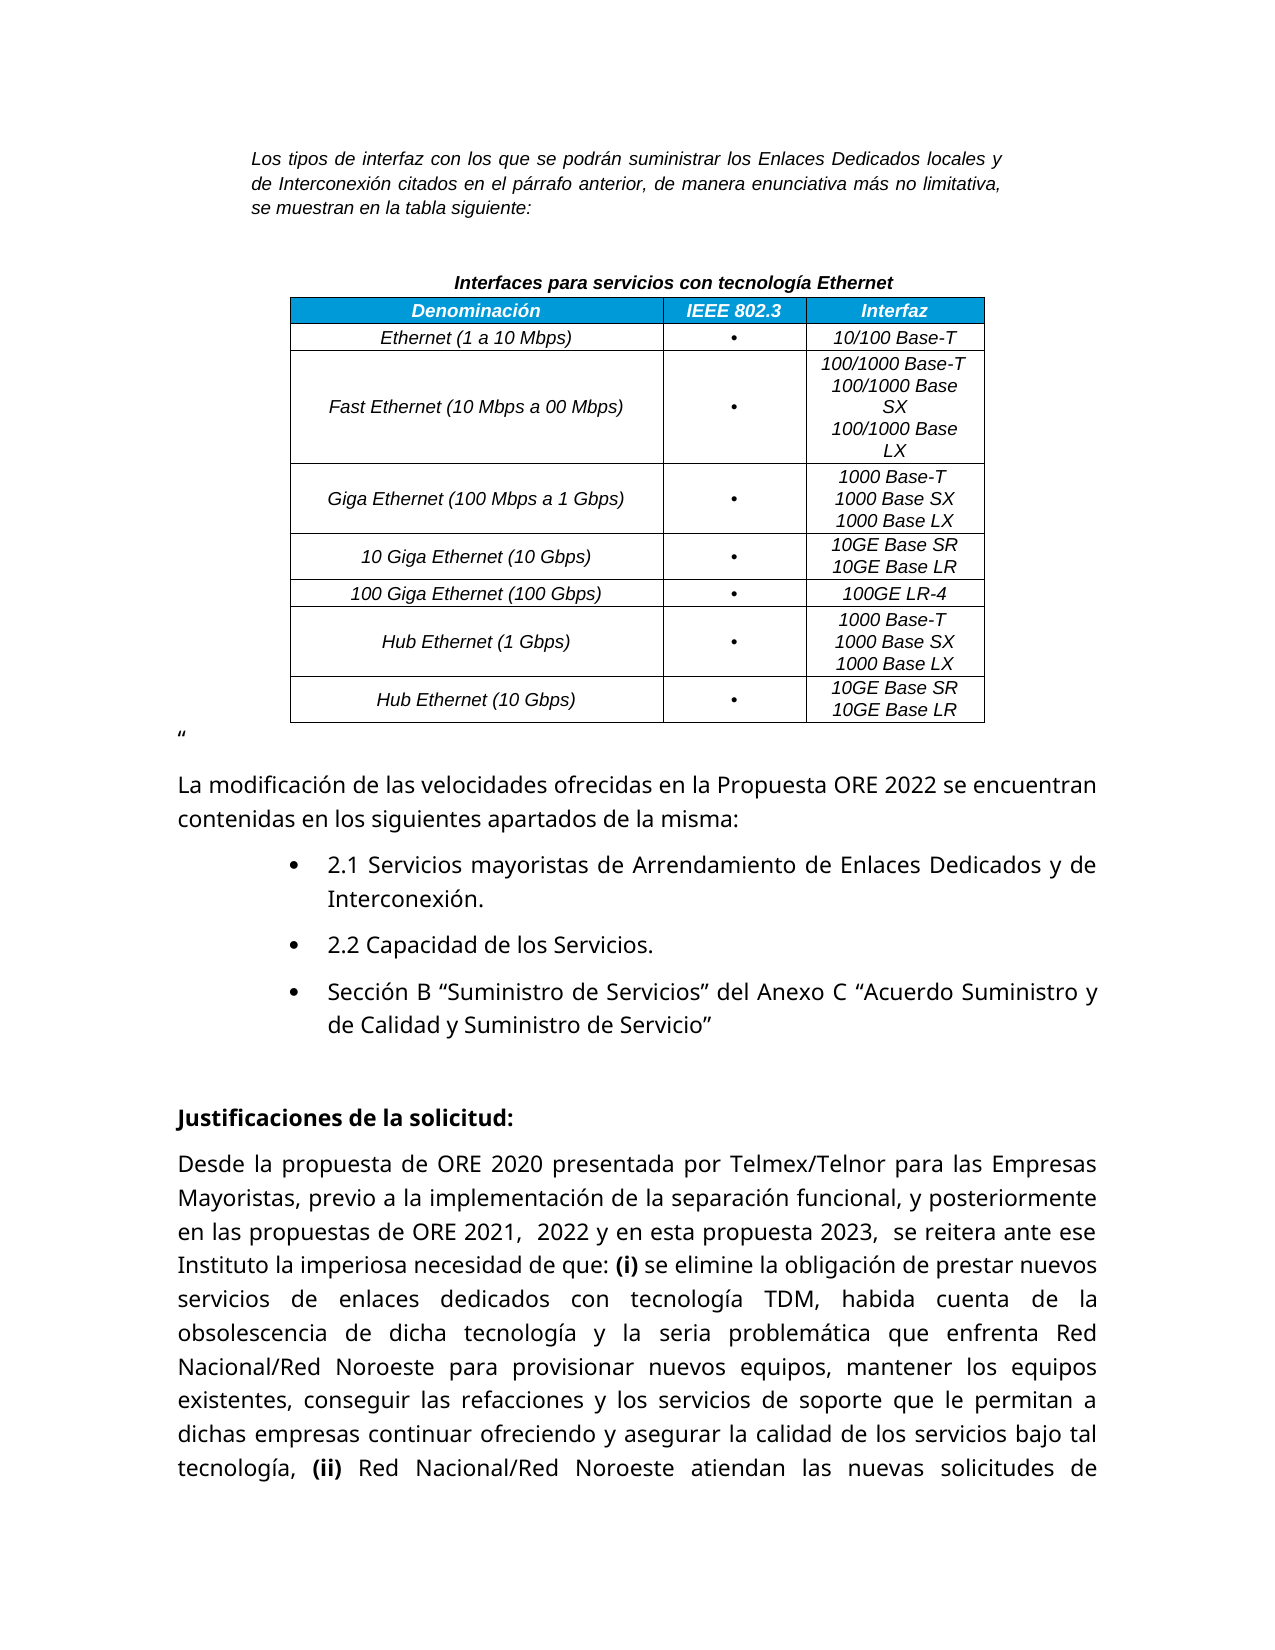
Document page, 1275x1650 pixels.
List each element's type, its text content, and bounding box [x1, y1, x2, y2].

table_cell • [664, 607, 806, 676]
table_cell • [664, 534, 806, 579]
table_cell • [664, 464, 806, 533]
table_cell Ethernet (1 a 10 Mbps) [291, 324, 663, 350]
table_cell 10GE Base SR 10GE Base LR [807, 534, 984, 579]
text La modificación de las velocidades ofrecidas en la Propuesta ORE 2022 se encuentran contenidas en los siguientes apartados de la misma: [177, 769, 1098, 834]
list 2.2 Capacidad de los Servicios. [290, 929, 1098, 961]
list Sección B “Suministro de Servicios” del Anexo C “Acuerdo Suministro y de Calidad y Suministro de Servicio” [290, 976, 1098, 1041]
table_header Interfaz [807, 298, 984, 323]
table_cell Giga Ethernet (100 Mbps a 1 Gbps) [291, 464, 663, 533]
table_cell • [664, 351, 806, 463]
text Interfaces para servicios con tecnología Ethernet [251, 272, 1098, 293]
table_cell Hub Ethernet (10 Gbps) [291, 677, 663, 722]
table_cell 1000 Base-T 1000 Base SX 1000 Base LX [807, 607, 984, 676]
table_cell 10GE Base SR 10GE Base LR [807, 677, 984, 722]
table_cell 100/1000 Base-T 100/1000 Base SX 100/1000 Base LX [807, 351, 984, 463]
table_header IEEE 802.3 [664, 298, 806, 323]
table_cell 100GE LR-4 [807, 580, 984, 606]
table_cell 1000 Base-T 1000 Base SX 1000 Base LX [807, 464, 984, 533]
list 2.1 Servicios mayoristas de Arrendamiento de Enlaces Dedicados y de Interconexión. [290, 849, 1098, 914]
table_cell 10/100 Base-T [807, 324, 984, 350]
text Justificaciones de la solicitud: [177, 1102, 1098, 1133]
table_cell 10 Giga Ethernet (10 Gbps) [291, 534, 663, 579]
table_cell • [664, 324, 806, 350]
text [177, 1148, 1098, 1483]
table_cell • [664, 580, 806, 606]
table_cell Hub Ethernet (1 Gbps) [291, 607, 663, 676]
table_header Denominación [291, 298, 663, 323]
text “ [177, 723, 1098, 754]
table_cell Fast Ethernet (10 Mbps a 00 Mbps) [291, 351, 663, 463]
table_cell • [664, 677, 806, 722]
table_cell 100 Giga Ethernet (100 Gbps) [291, 580, 663, 606]
text Los tipos de interfaz con los que se podrán suministrar los Enlaces Dedicados locales y de Interconexión citados en el párrafo anterior, de manera enunciativa más no limitativa, se muestran en la tabla siguiente: [251, 148, 1004, 219]
